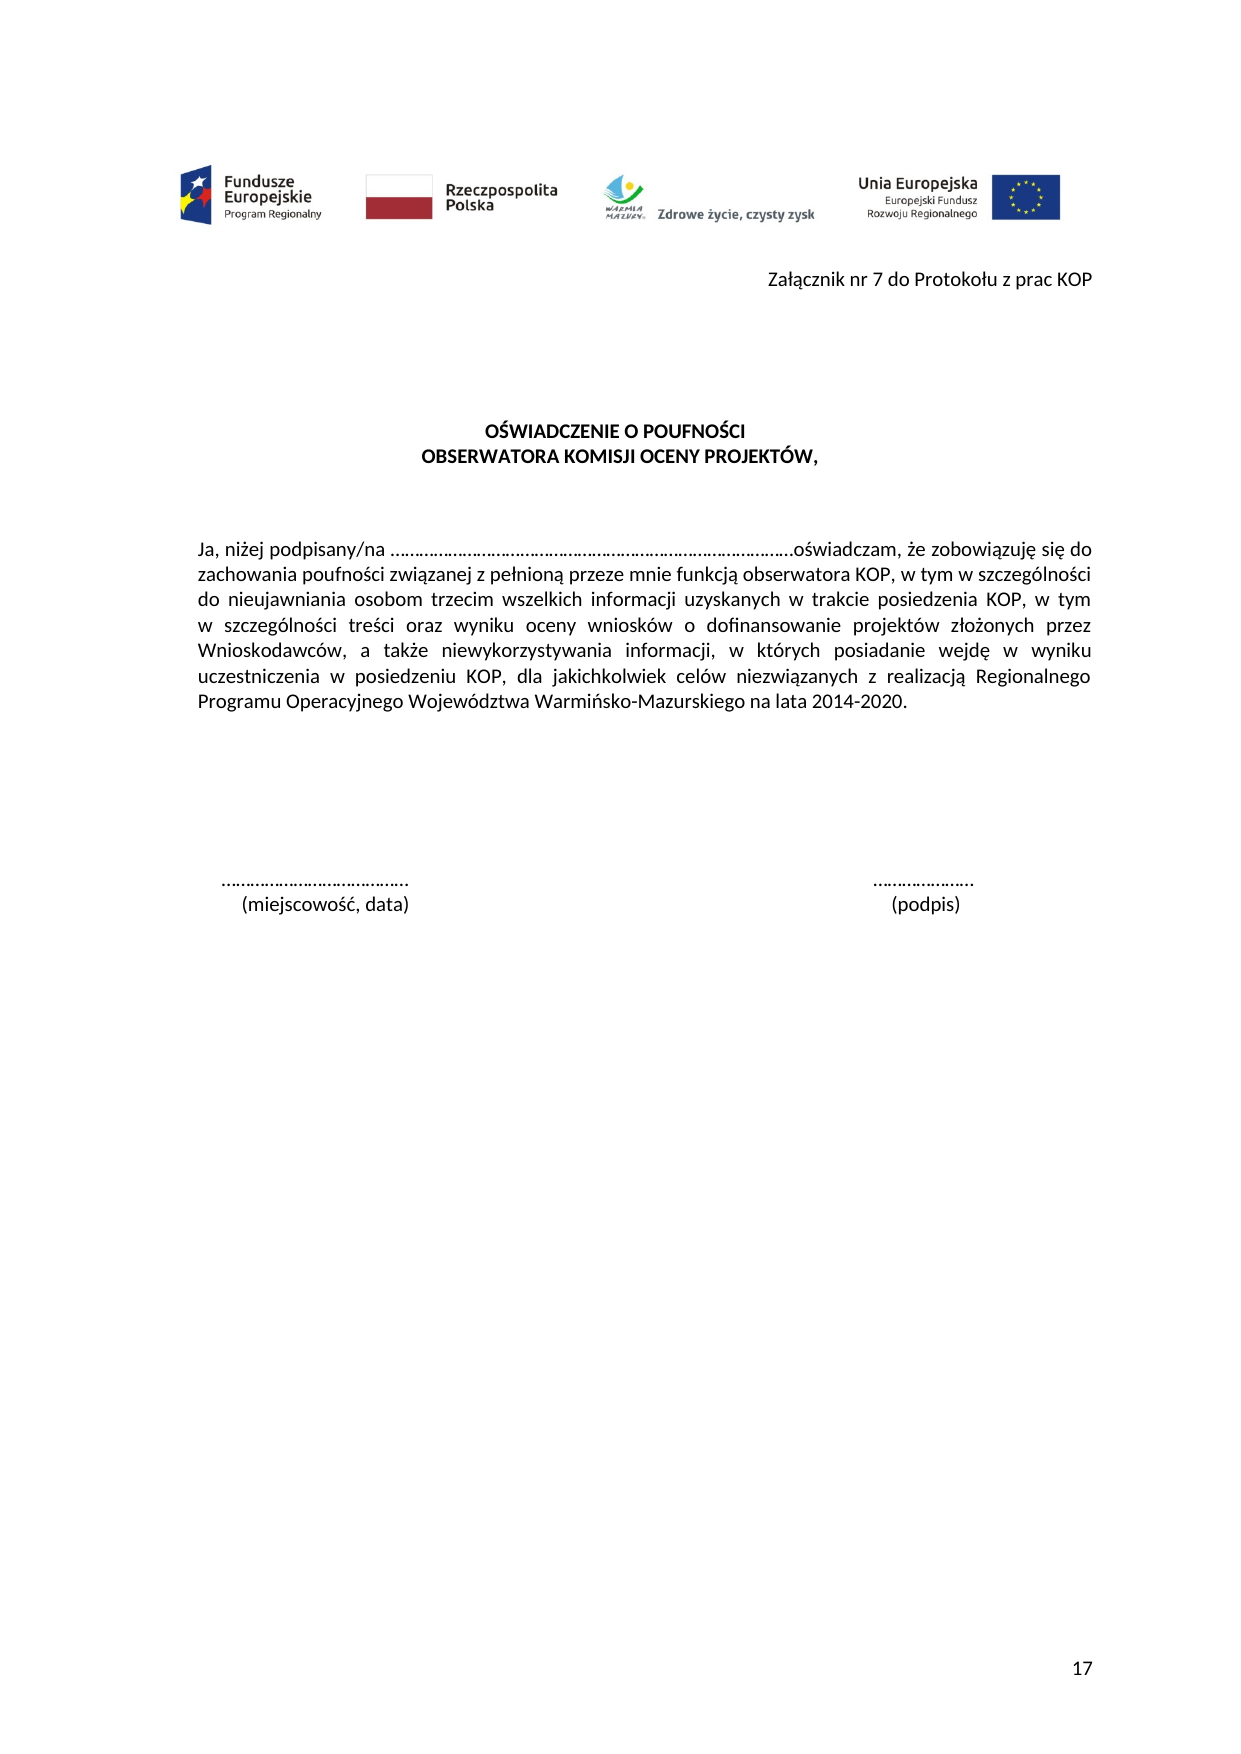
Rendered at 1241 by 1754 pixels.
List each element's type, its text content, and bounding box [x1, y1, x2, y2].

text ………………………………… ………………… [148, 866, 1093, 892]
text OŚWIADCZENIE O POUFNOŚCI OBSERWATORA KOMISJI OCENY PROJEKTÓW, [148, 418, 1093, 498]
picture [147, 147, 1093, 242]
text Ja, niżej podpisany/na …………………………………………………………………………oświadczam, że zobowiązuję się do zachowania poufności związanej z pełnioną przeze mnie funkcją obserwatora KOP, w tym w szczególności do nieujawniania osobom trzecim wszelkich informacji uzyskanych w trakcie posiedzenia KOP, w tym w szczególności treści oraz wyniku oceny wniosków o dofinansowanie projektów złożonych przez Wnioskodawców, a także niewykorzystywania informacji, w których posiadanie wejdę w wyniku uczestniczenia w posiedzeniu KOP, dla jakichkolwiek celów niezwiązanych z realizacją Regionalnego Programu Operacyjnego Województwa Warmińsko-Mazurskiego na lata 2014-2020. [198, 536, 1093, 714]
text (miejscowość, data) (podpis) [148, 892, 1093, 917]
text Załącznik nr 7 do Protokołu z prac KOP [148, 267, 1093, 292]
